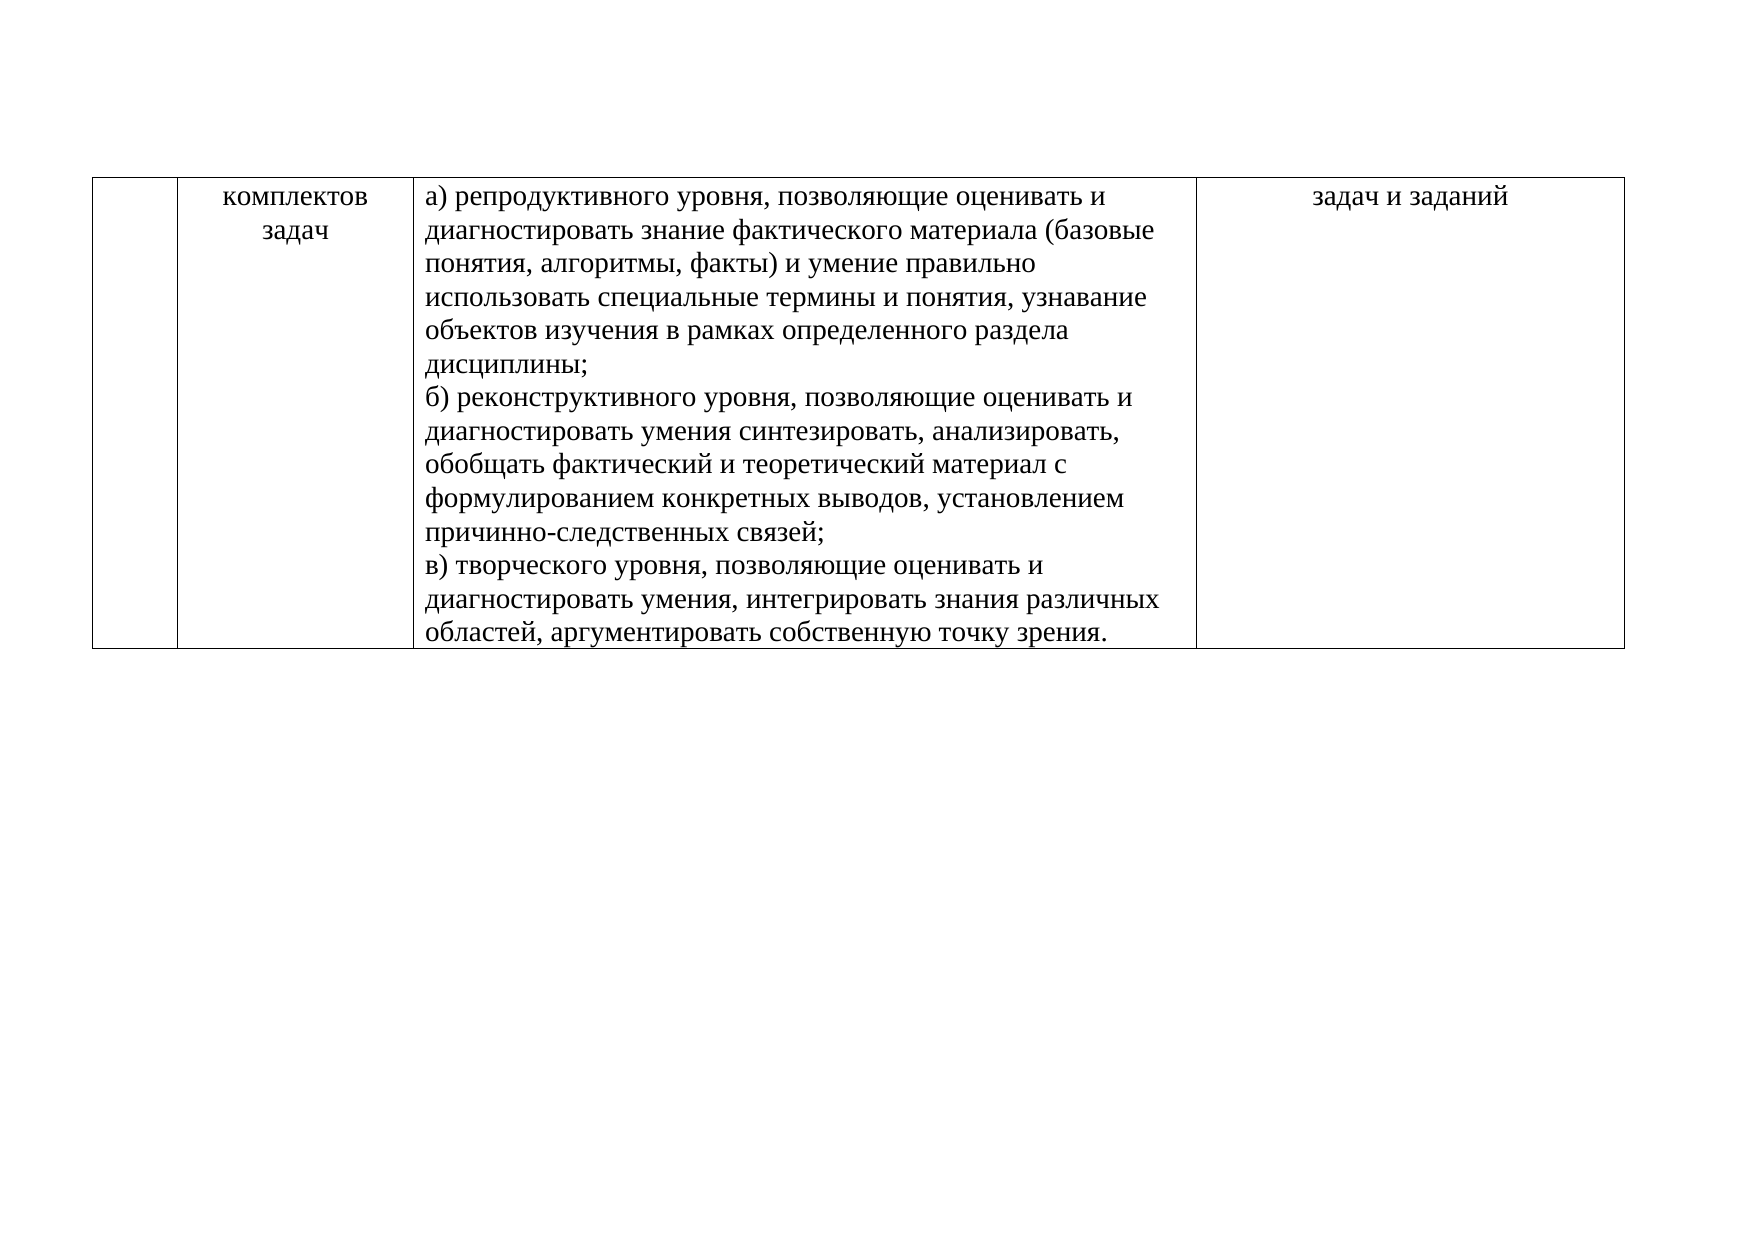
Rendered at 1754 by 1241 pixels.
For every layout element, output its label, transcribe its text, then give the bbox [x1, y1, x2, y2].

table_cell 4 [93, 178, 177, 648]
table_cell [414, 178, 1196, 648]
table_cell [1197, 178, 1624, 648]
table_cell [178, 178, 413, 648]
